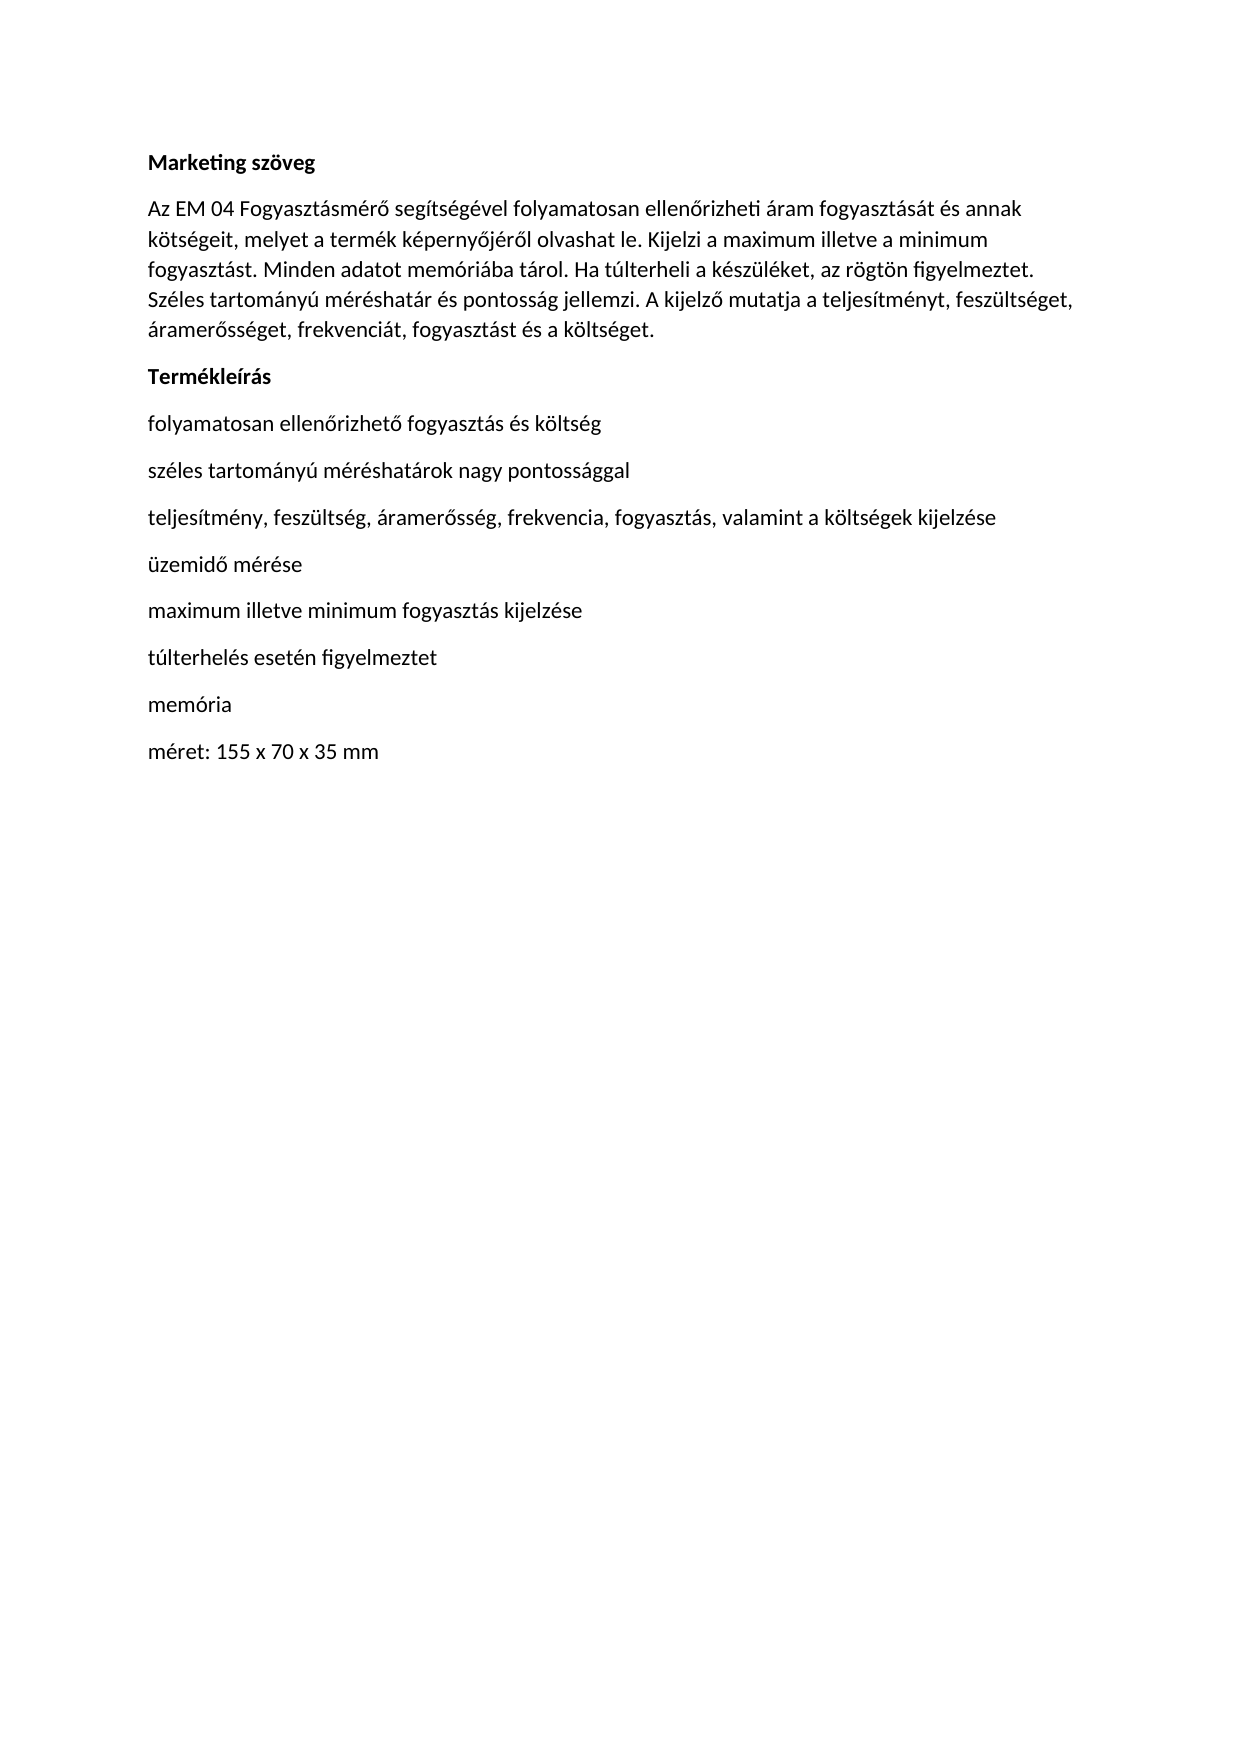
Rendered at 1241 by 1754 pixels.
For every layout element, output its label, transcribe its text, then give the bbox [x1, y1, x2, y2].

text méret: 155 x 70 x 35 mm [148, 737, 1093, 765]
text folyamatosan ellenőrizhető fogyasztás és költség [148, 409, 1093, 437]
text Marketing szöveg [148, 148, 1093, 176]
text széles tartományú méréshatárok nagy pontossággal [148, 456, 1093, 484]
text memória [148, 690, 1093, 718]
text maximum illetve minimum fogyasztás kijelzése [148, 597, 1093, 624]
text üzemidő mérése [148, 550, 1093, 578]
text Az EM 04 Fogyasztásmérő segítségével folyamatosan ellenőrizheti áram fogyasztását és annak kötségeit, melyet a termék képernyőjéről olvashat le. Kijelzi a maximum illetve a minimum fogyasztást. Minden adatot memóriába tárol. Ha túlterheli a készüléket, az rögtön figyelmeztet. Széles tartományú méréshatár és pontosság jellemzi. A kijelző mutatja a teljesítményt, feszültséget, áramerősséget, frekvenciát, fogyasztást és a költséget. [148, 194, 1093, 343]
text teljesítmény, feszültség, áramerősség, frekvencia, fogyasztás, valamint a költségek kijelzése [148, 503, 1093, 531]
text túlterhelés esetén figyelmeztet [148, 643, 1093, 671]
text Termékleírás [148, 362, 1093, 390]
